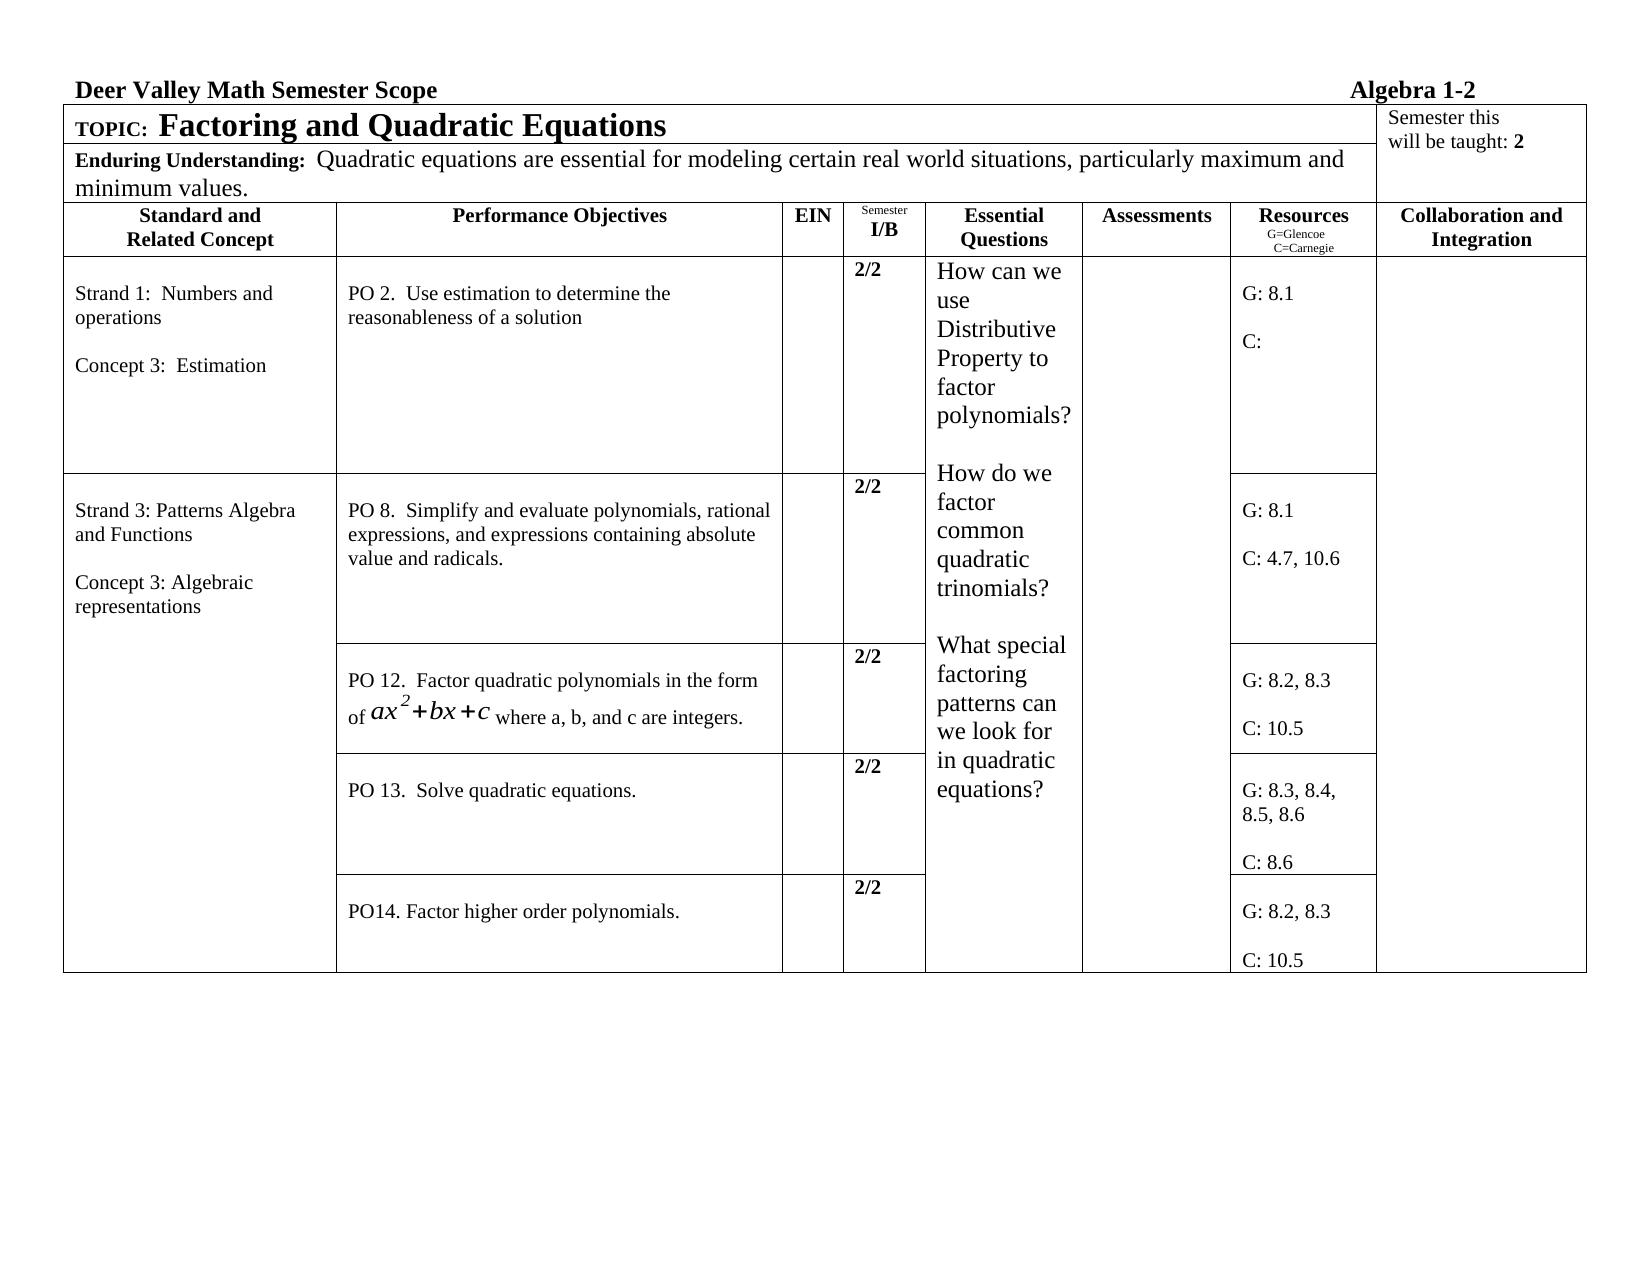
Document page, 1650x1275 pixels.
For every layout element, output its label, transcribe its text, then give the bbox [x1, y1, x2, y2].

table_cell [783, 875, 843, 972]
table_cell Strand 3: Patterns Algebra and Functions Concept 3: Algebraic representations [64, 474, 336, 972]
table_cell How can we use Distributive Property to factor polynomials? How do we factor common quadratic trinomials? What special factoring patterns can we look for in quadratic equations? [926, 257, 1082, 972]
table_cell [783, 644, 843, 753]
table_cell G: 8.2, 8.3 C: 10.5 [1231, 875, 1376, 972]
table_cell Assessments [1083, 203, 1230, 256]
table_cell EIN [783, 203, 843, 256]
table_cell PO 12. Factor quadratic polynomials in the form of where a, b, and c are integers. [337, 644, 782, 753]
table_cell [783, 754, 843, 874]
table_cell [1377, 257, 1586, 972]
table_header TOPIC: Factoring and Quadratic Equations [64, 105, 1376, 143]
table_cell Resources G=Glencoe C=Carnegie [1231, 203, 1376, 256]
table_cell 2/2 [844, 474, 925, 643]
table_cell [1083, 257, 1230, 972]
table_cell PO 8. Simplify and evaluate polynomials, rational expressions, and expressions containing absolute value and radicals. [337, 474, 782, 643]
table_cell Enduring Understanding: Quadratic equations are essential for modeling certain real world situations, particularly maximum and minimum values. [64, 144, 1376, 202]
table_cell 2/2 [844, 754, 925, 874]
table_cell Semester I/B [844, 203, 925, 256]
table_cell Standard and Related Concept [64, 203, 336, 256]
table_cell PO 2. Use estimation to determine the reasonableness of a solution [337, 257, 782, 473]
table_cell PO 13. Solve quadratic equations. [337, 754, 782, 874]
table_cell G: 8.3, 8.4, 8.5, 8.6 C: 8.6 [1231, 754, 1376, 874]
table_cell PO14. Factor higher order polynomials. [337, 875, 782, 972]
table_cell Collaboration and Integration [1377, 203, 1586, 256]
table_cell Essential Questions [926, 203, 1082, 256]
table_cell Strand 1: Numbers and operations Concept 3: Estimation [64, 257, 336, 473]
table_cell Performance Objectives [337, 203, 782, 256]
table_cell 2/2 [844, 257, 925, 473]
table_cell G: 8.2, 8.3 C: 10.5 [1231, 644, 1376, 753]
table_cell G: 8.1 C: 4.7, 10.6 [1231, 474, 1376, 643]
table_cell 2/2 [844, 875, 925, 972]
table_cell G: 8.1 C: [1231, 257, 1376, 473]
table_cell 2/2 [844, 644, 925, 753]
table_cell [783, 474, 843, 643]
table_header Semester this will be taught: 2 [1377, 105, 1586, 202]
table_cell [783, 257, 843, 473]
